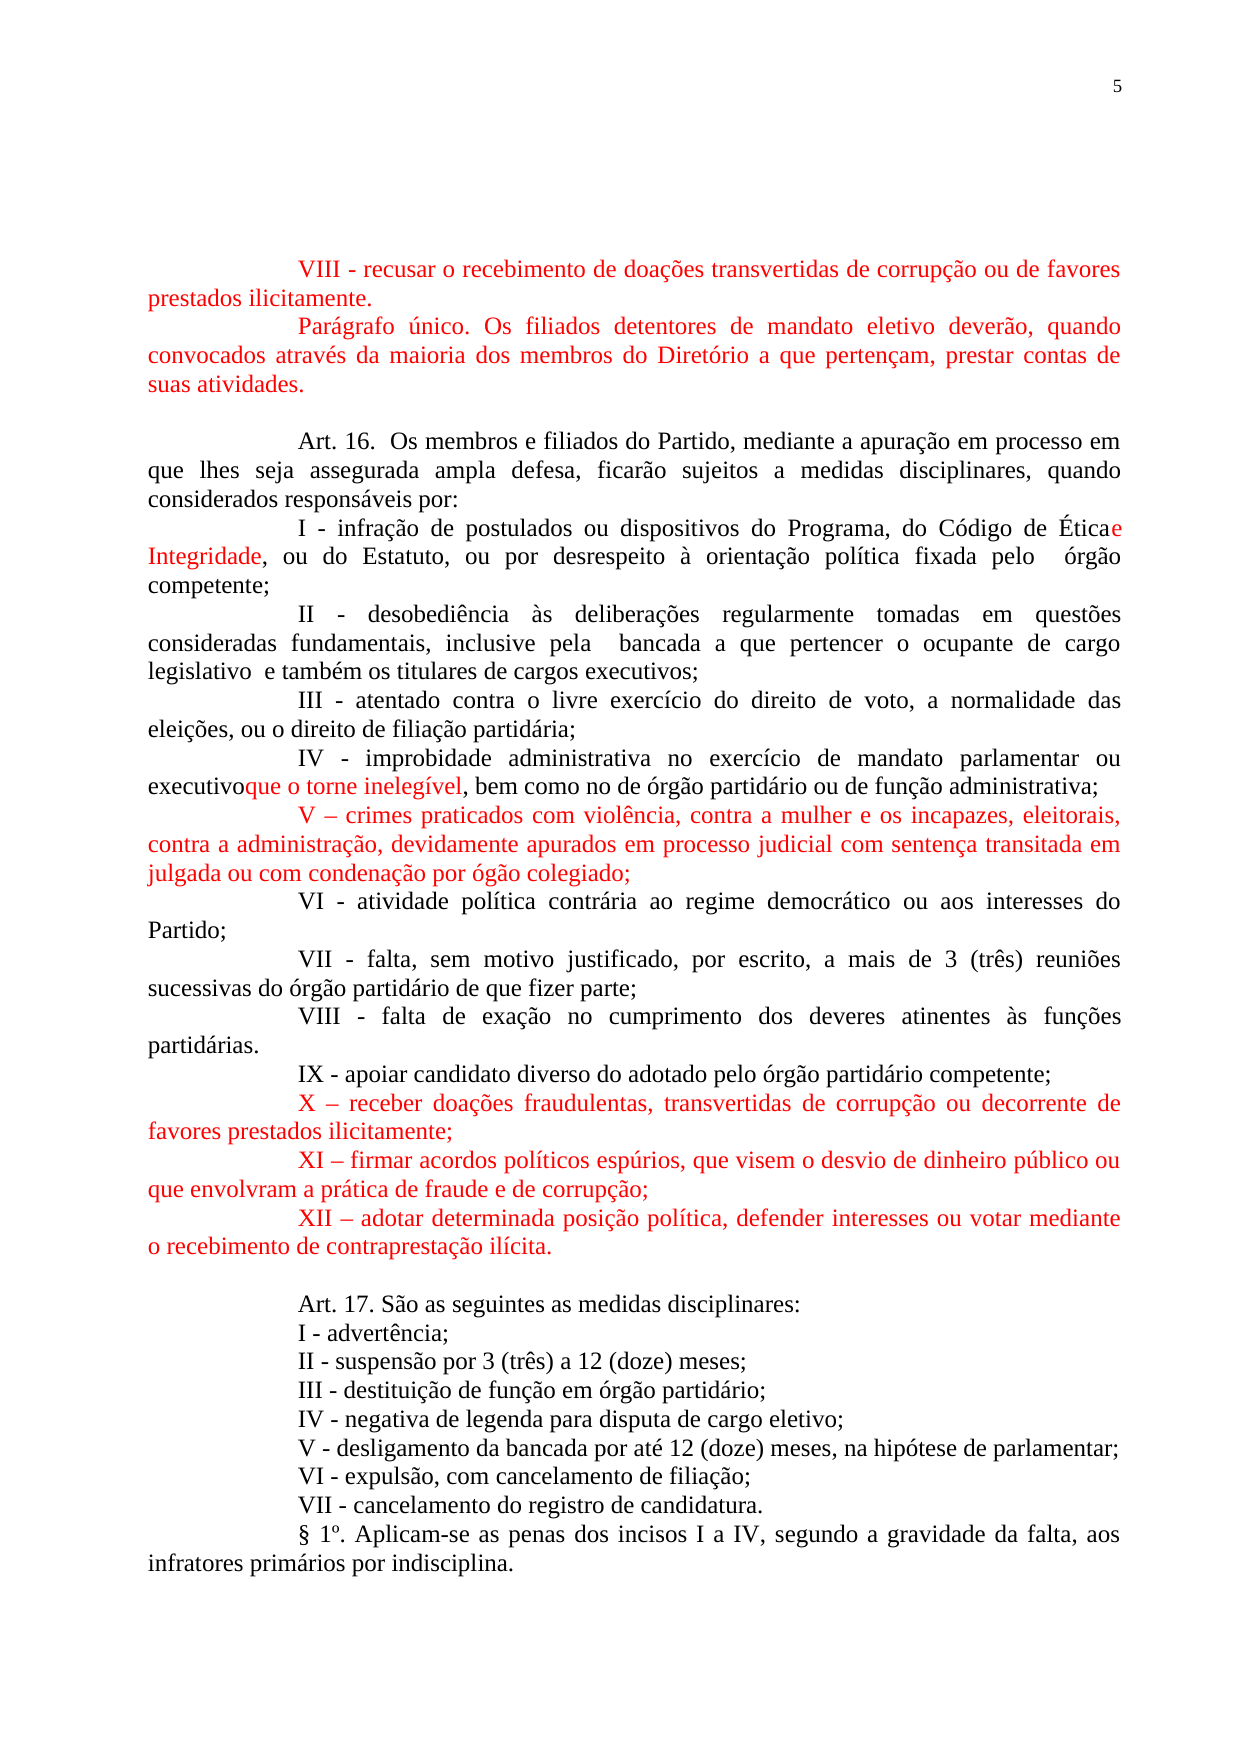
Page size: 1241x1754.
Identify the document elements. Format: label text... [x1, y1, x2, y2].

text V - desligamento da bancada por até 12 (doze) meses, na hipótese de parlamentar; [148, 1433, 1122, 1461]
text III - atentado contra o livre exercício do direito de voto, a normalidade das eleições, ou o direito de filiação partidária; [148, 685, 1122, 743]
text IV - negativa de legenda para disputa de cargo eletivo; [148, 1404, 1122, 1433]
text X – receber doações fraudulentas, transvertidas de corrupção ou decorrente de favores prestados ilicitamente; [148, 1088, 1122, 1145]
text VII - cancelamento do registro de candidatura. [148, 1490, 1122, 1519]
text VI - expulsão, com cancelamento de filiação; [148, 1461, 1122, 1490]
text VIII - recusar o recebimento de doações transvertidas de corrupção ou de favores prestados ilicitamente. [148, 254, 1122, 311]
text VII - falta, sem motivo justificado, por escrito, a mais de 3 (três) reuniões sucessivas do órgão partidário de que fizer parte; [148, 944, 1122, 1001]
text III - destituição de função em órgão partidário; [148, 1375, 1122, 1404]
text VI - atividade política contrária ao regime democrático ou aos interesses do Partido; [148, 886, 1122, 944]
text VIII - falta de exação no cumprimento dos deveres atinentes às funções partidárias. [148, 1001, 1122, 1059]
text IX - apoiar candidato diverso do adotado pelo órgão partidário competente; [148, 1059, 1122, 1088]
text Art. 17. São as seguintes as medidas disciplinares: [148, 1289, 1122, 1318]
text II - desobediência às deliberações regularmente tomadas em questões consideradas fundamentais, inclusive pela bancada a que pertencer o ocupante de cargo legislativo e também os titulares de cargos executivos; [148, 599, 1122, 685]
text I - infração de postulados ou dispositivos do Programa, do Código de Éticae Integridade, ou do Estatuto, ou por desrespeito à orientação política fixada pelo órgão competente; [148, 513, 1122, 599]
text II - suspensão por 3 (três) a 12 (doze) meses; [148, 1346, 1122, 1375]
text XII – adotar determinada posição política, defender interesses ou votar mediante o recebimento de contraprestação ilícita. [148, 1203, 1122, 1260]
text IV - improbidade administrativa no exercício de mandato parlamentar ou executivoque o torne inelegível, bem como no de órgão partidário ou de função administrativa; [148, 743, 1122, 800]
text Art. 16. Os membros e filiados do Partido, mediante a apuração em processo em que lhes seja assegurada ampla defesa, ficarão sujeitos a medidas disciplinares, quando considerados responsáveis por: [148, 426, 1122, 513]
text V – crimes praticados com violência, contra a mulher e os incapazes, eleitorais, contra a administração, devidamente apurados em processo judicial com sentença transitada em julgada ou com condenação por ógão colegiado; [148, 800, 1122, 886]
text § 1º. Aplicam-se as penas dos incisos I a IV, segundo a gravidade da falta, aos infratores primários por indisciplina. [148, 1519, 1122, 1576]
text I - advertência; [148, 1318, 1122, 1346]
text XI – firmar acordos políticos espúrios, que visem o desvio de dinheiro público ou que envolvram a prática de fraude e de corrupção; [148, 1145, 1122, 1203]
text Parágrafo único. Os filiados detentores de mandato eletivo deverão, quando convocados através da maioria dos membros do Diretório a que pertençam, prestar contas de suas atividades. [148, 311, 1122, 398]
